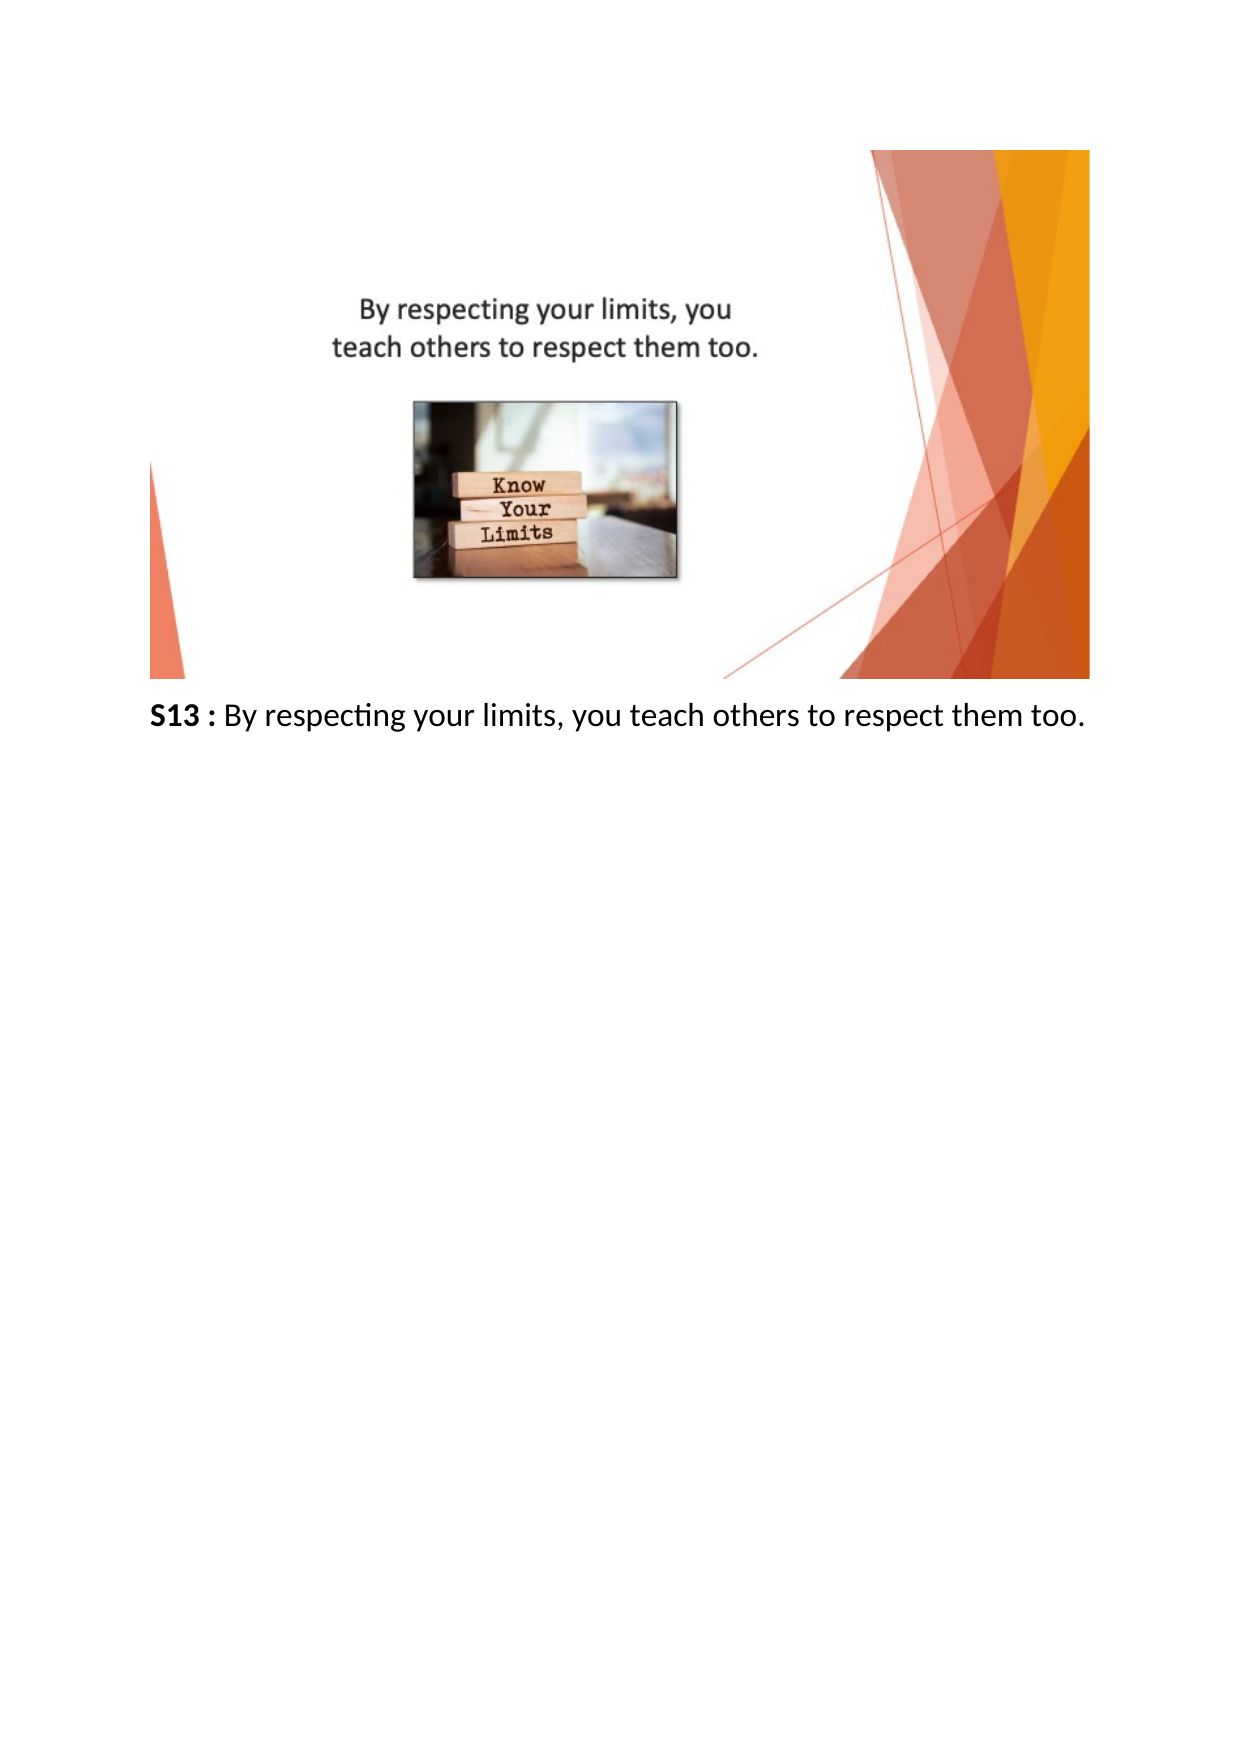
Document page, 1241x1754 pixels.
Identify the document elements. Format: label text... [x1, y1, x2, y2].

picture [150, 150, 1090, 679]
text S13 : By respecting your limits, you teach others to respect them too. [150, 694, 1090, 734]
